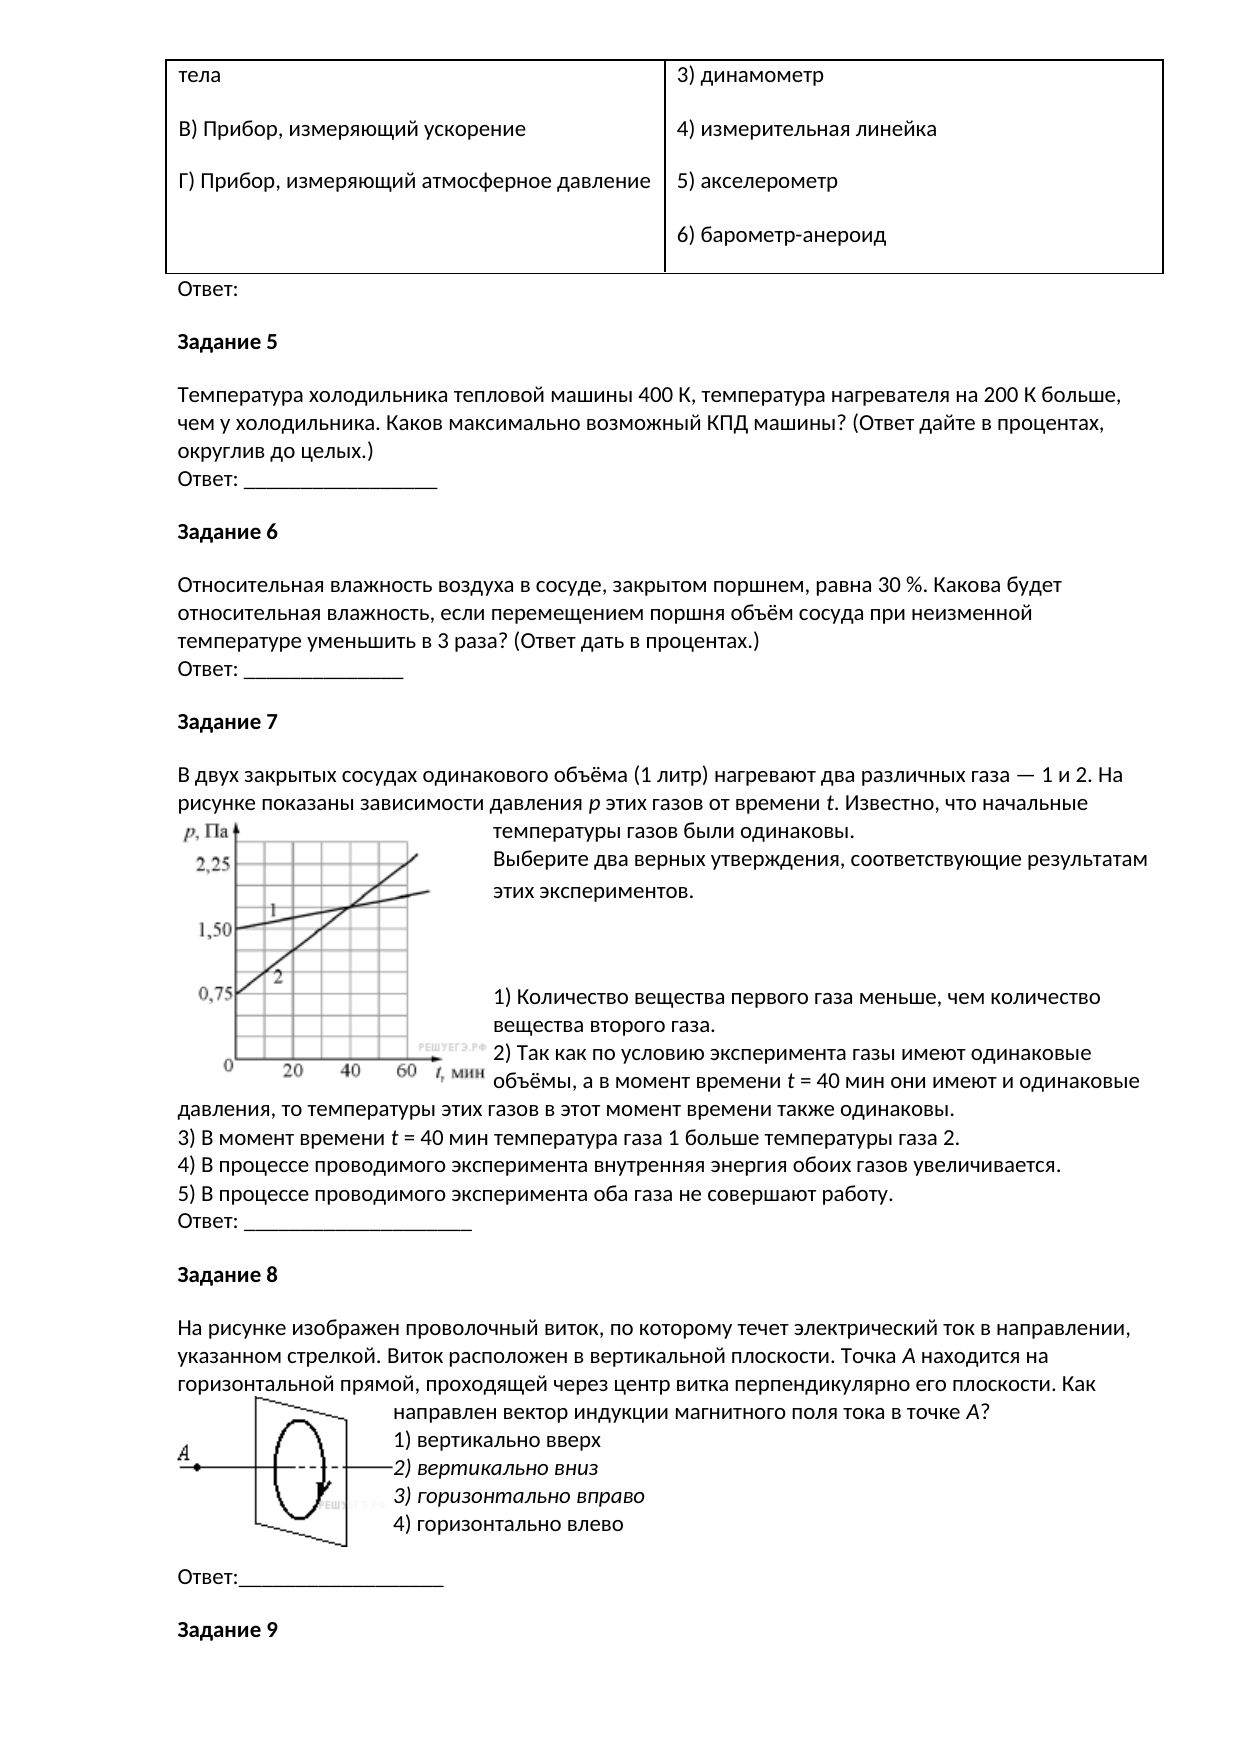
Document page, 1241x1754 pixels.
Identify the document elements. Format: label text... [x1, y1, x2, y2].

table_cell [666, 61, 1162, 272]
text 3) В момент времени t = 40 мин температура газа 1 больше температуры газа 2. [177, 1123, 1152, 1151]
text На рисунке изображен проволочный виток, по которому течет электрический ток в направлении, указанном стрелкой. Виток расположен в вертикальной плоскости. Точка А находится на горизонтальной прямой, проходящей через центр витка перпендикулярно его плоскости. Как направлен вектор индукции магнитного поля тока в точке А? [177, 1313, 1152, 1425]
text Задание 8 [177, 1260, 1152, 1288]
text 5) В процессе проводимого эксперимента оба газа не совершают работу. [177, 1179, 1152, 1207]
picture [177, 816, 493, 1089]
text 4) горизонтально влево [393, 1509, 1152, 1537]
text 1) вертикально вверх [393, 1425, 1152, 1453]
text Ответ: [177, 274, 1152, 302]
text 3) горизонтально вправо [393, 1481, 1152, 1509]
text 2) вертикально вниз [393, 1453, 1152, 1481]
text 4) В процессе проводимого эксперимента внутренняя энергия обоих газов увеличивается. [177, 1151, 1152, 1179]
text Ответ: ______________ [177, 654, 1152, 682]
text Задание 6 [177, 517, 1152, 545]
text Задание 7 [177, 707, 1152, 735]
picture [177, 1396, 393, 1547]
text Температура холодильника тепловой машины 400 К, температура нагревателя на 200 К больше, чем у холодильника. Каков максимально возможный КПД машины? (Ответ дайте в процентах, округлив до целых.) [177, 380, 1152, 464]
text Задание 9 [177, 1615, 1152, 1643]
text В двух закрытых сосудах одинакового объёма (1 литр) нагревают два различных газа — 1 и 2. На рисунке показаны зависимости давления p этих газов от времени t. Известно, что начальные температуры газов были одинаковы. [177, 760, 1152, 844]
text 2) Так как по условию эксперимента газы имеют одинаковые объёмы, а в момент времени t = 40 мин они имеют и одинаковые давления, то температуры этих газов в этот момент времени также одинаковы. [177, 1038, 1152, 1123]
text Ответ: _________________ [177, 464, 1152, 492]
text Ответ: ____________________ [177, 1207, 1152, 1235]
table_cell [167, 61, 664, 272]
text 1) Количество вещества первого газа меньше, чем количество вещества второго газа. [493, 982, 1152, 1038]
text Задание 5 [177, 327, 1152, 355]
text Ответ:__________________ [177, 1562, 1152, 1590]
text Выберите два верных утверждения, соответствующие результатам этих экспериментов. [493, 844, 1152, 904]
text Относительная влажность воздуха в сосуде, закрытом поршнем, равна 30 %. Какова будет относительная влажность, если перемещением поршня объём сосуда при неизменной температуре уменьшить в 3 раза? (Ответ дать в процентах.) [177, 570, 1152, 654]
